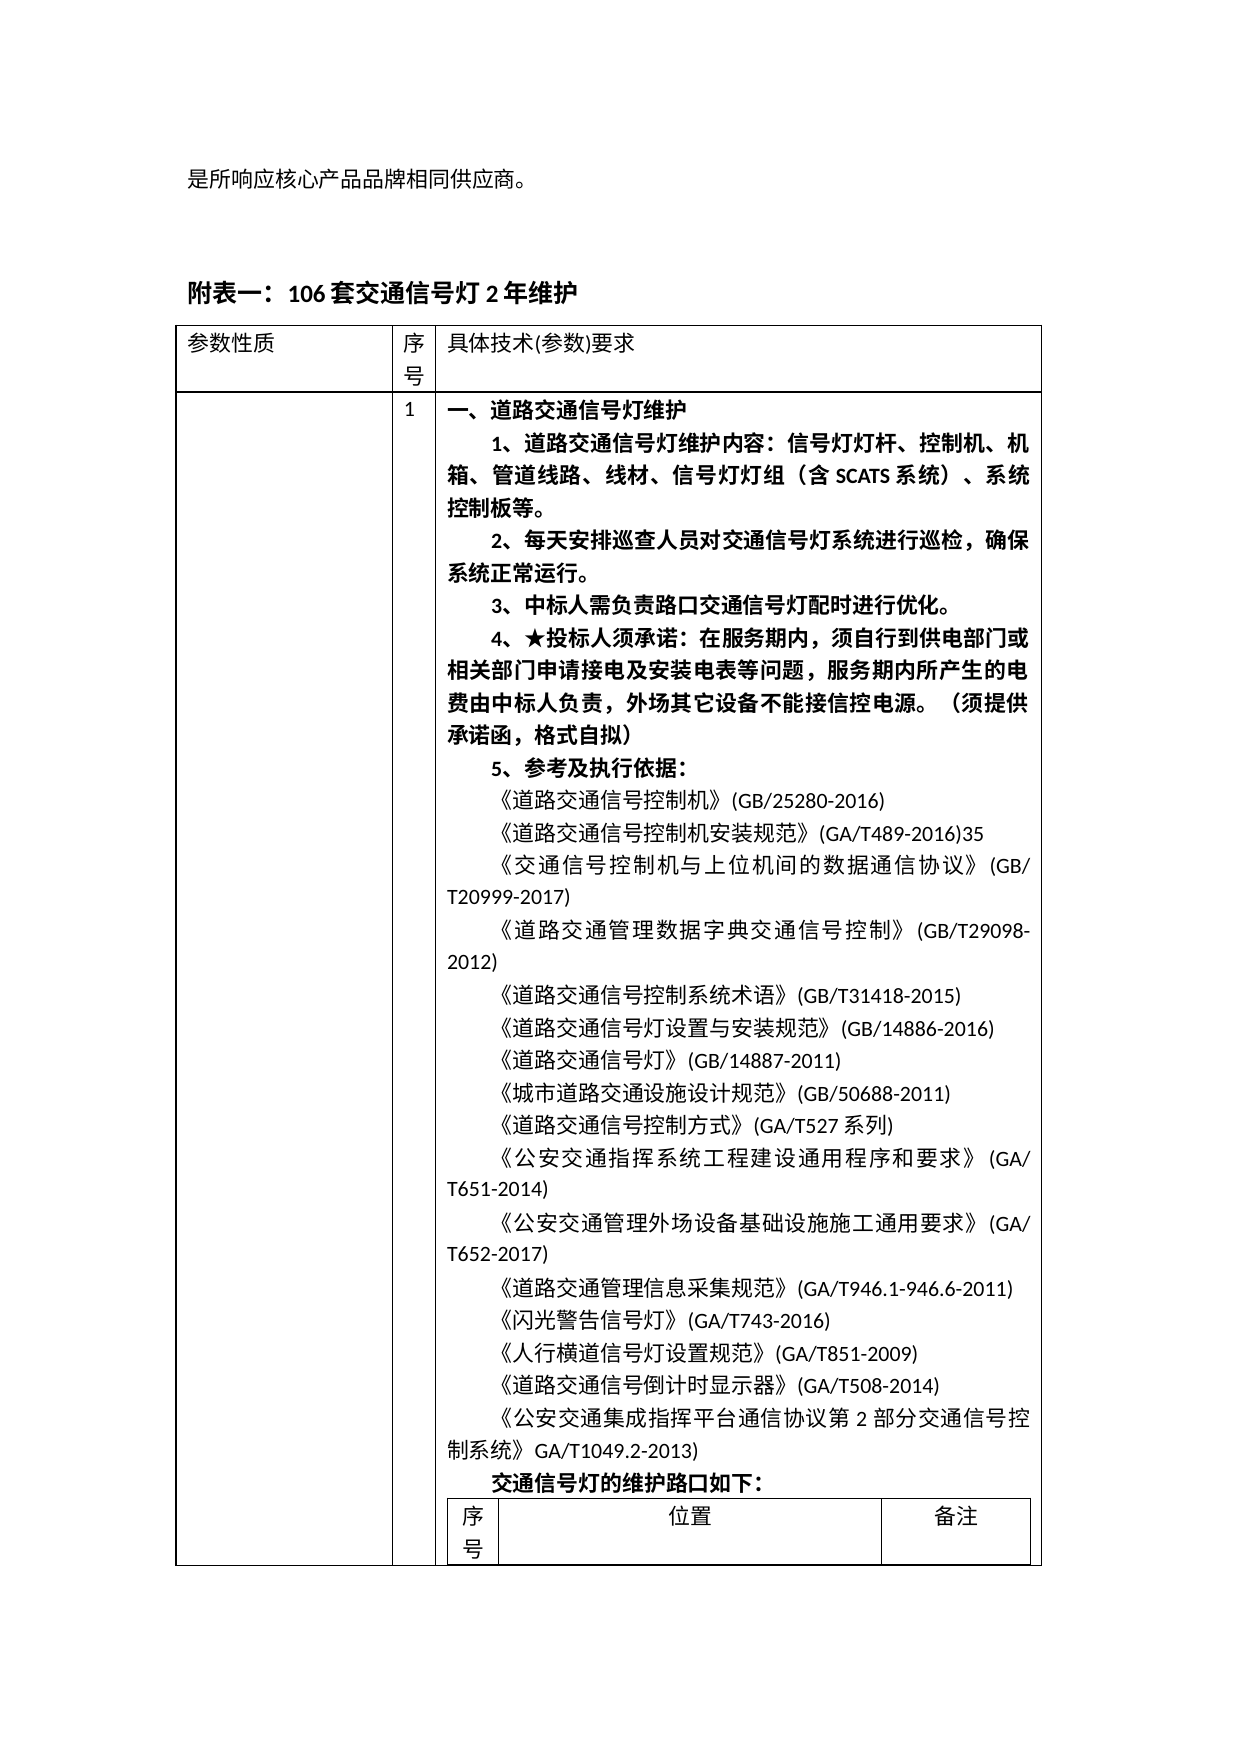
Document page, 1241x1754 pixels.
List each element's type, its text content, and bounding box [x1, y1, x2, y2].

table_cell [177, 393, 392, 1565]
table_header 参数性质 [177, 326, 392, 391]
table_header 序号 [393, 326, 435, 391]
text 附表一：106套交通信号灯2年维护 [187, 259, 1053, 324]
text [187, 162, 1053, 194]
table_cell 1 [393, 393, 435, 1565]
table_header 具体技术(参数)要求 [436, 326, 1041, 391]
